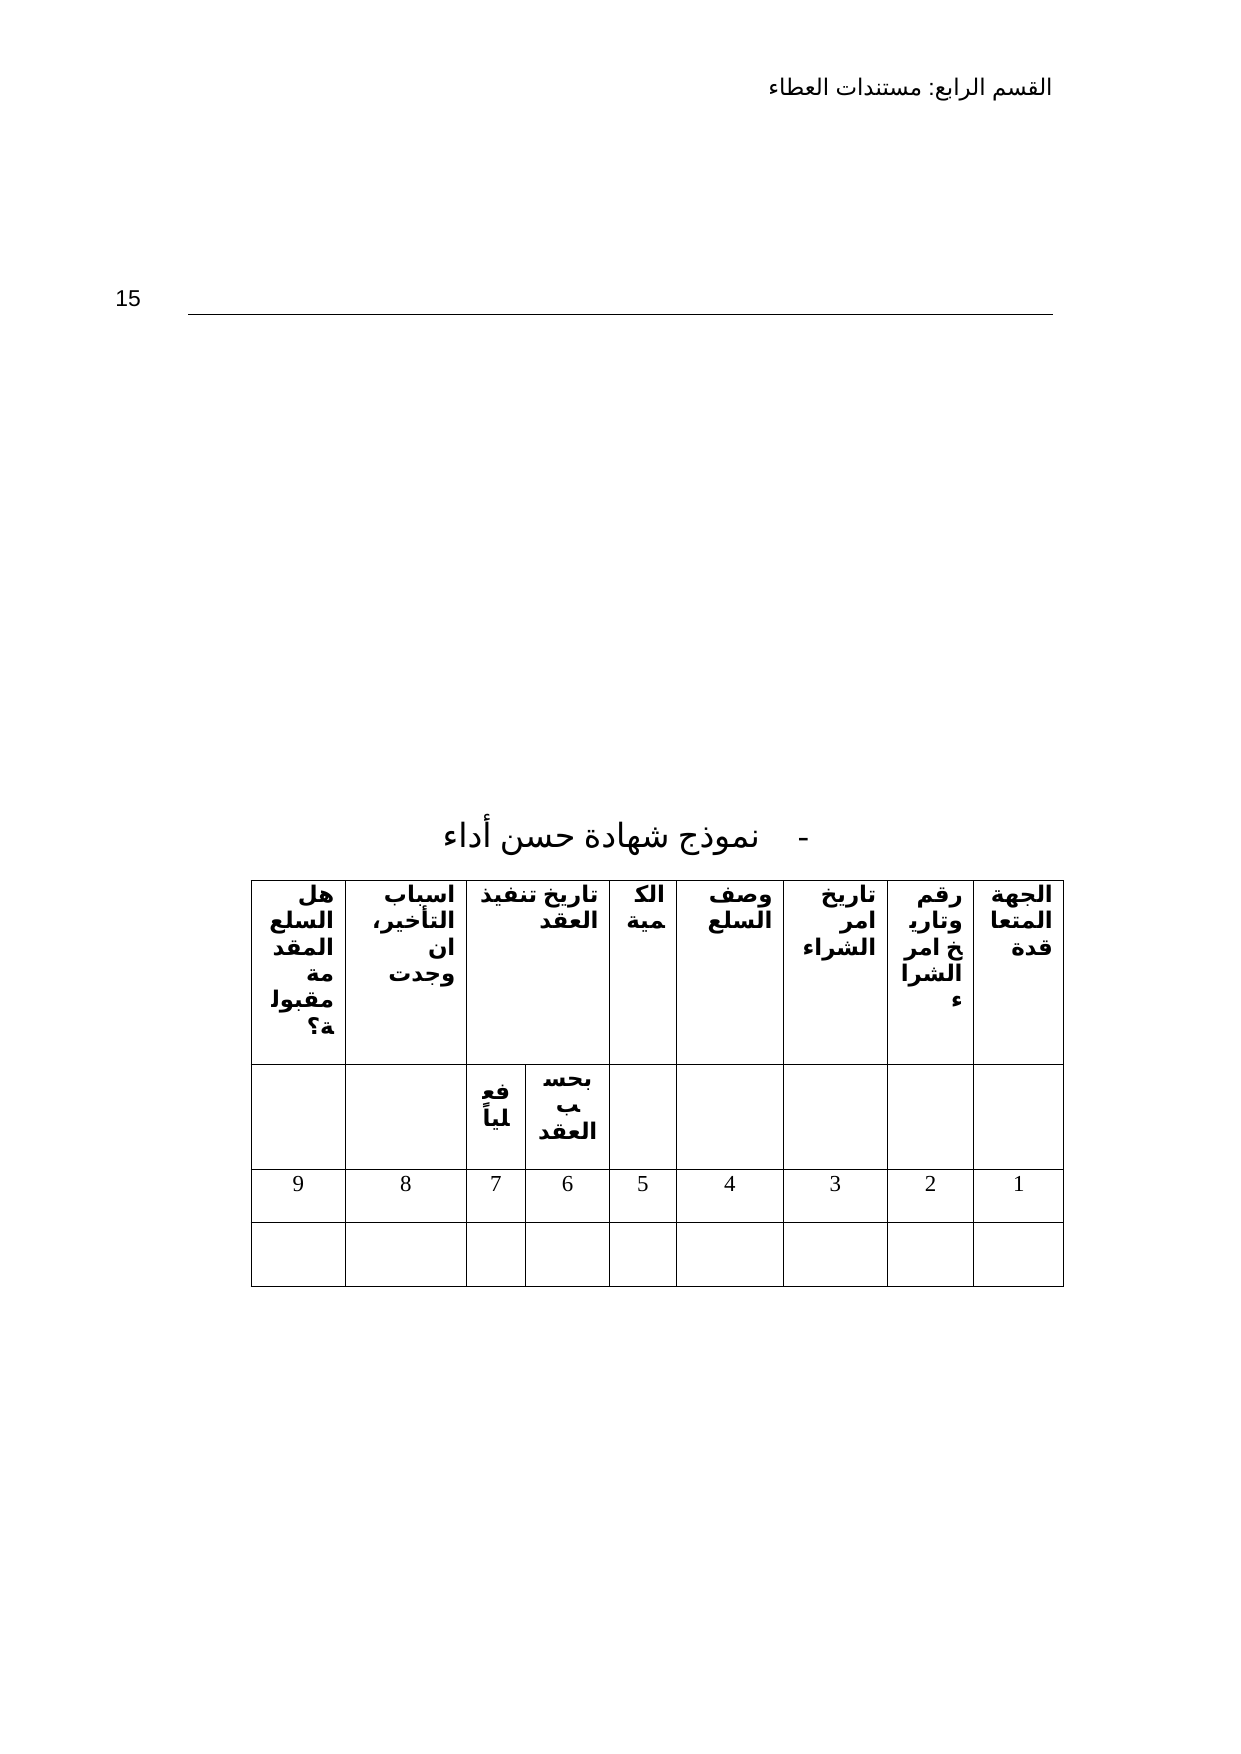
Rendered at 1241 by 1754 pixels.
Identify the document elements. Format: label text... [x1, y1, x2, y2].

table_header تاريخ امر الشراء [784, 881, 887, 1064]
table_cell [252, 1065, 345, 1169]
table_cell 9 [252, 1170, 345, 1222]
table_header رقم وتاريخ امر الشراء [888, 881, 973, 1064]
table_cell [252, 1223, 345, 1286]
table_header الجهة المتعاقدة [974, 881, 1063, 1064]
table_cell 1 [974, 1170, 1063, 1222]
table_cell 8 [346, 1170, 466, 1222]
table_cell [526, 1223, 609, 1286]
table_cell [610, 1223, 676, 1286]
table_cell [346, 1223, 466, 1286]
table_header هل السلع المقدمة مقبولة؟ [252, 881, 345, 1064]
table_cell 2 [888, 1170, 973, 1222]
table_cell [974, 1223, 1063, 1286]
table_header تاريخ تنفيذ العقد [467, 881, 609, 1064]
table_cell [974, 1065, 1063, 1169]
table_header الكمية [610, 881, 676, 1064]
table_cell [784, 1065, 887, 1169]
table_cell بحسب العقد [526, 1065, 609, 1169]
table_cell [784, 1223, 887, 1286]
table_cell [677, 1223, 783, 1286]
table_cell 6 [526, 1170, 609, 1222]
table_cell 4 [677, 1170, 783, 1222]
list نموذج شهادة حسن أداء [187, 817, 1053, 855]
table_cell [346, 1065, 466, 1169]
table_cell [610, 1065, 676, 1169]
table_cell 3 [784, 1170, 887, 1222]
table_cell 5 [610, 1170, 676, 1222]
table_cell [888, 1065, 973, 1169]
table_header وصف السلع [677, 881, 783, 1064]
table_cell [467, 1223, 525, 1286]
table_header اسباب التأخير، ان وجدت [346, 881, 466, 1064]
table_cell 7 [467, 1170, 525, 1222]
table_cell فعلياً [467, 1065, 525, 1169]
table_cell [888, 1223, 973, 1286]
table_cell [677, 1065, 783, 1169]
